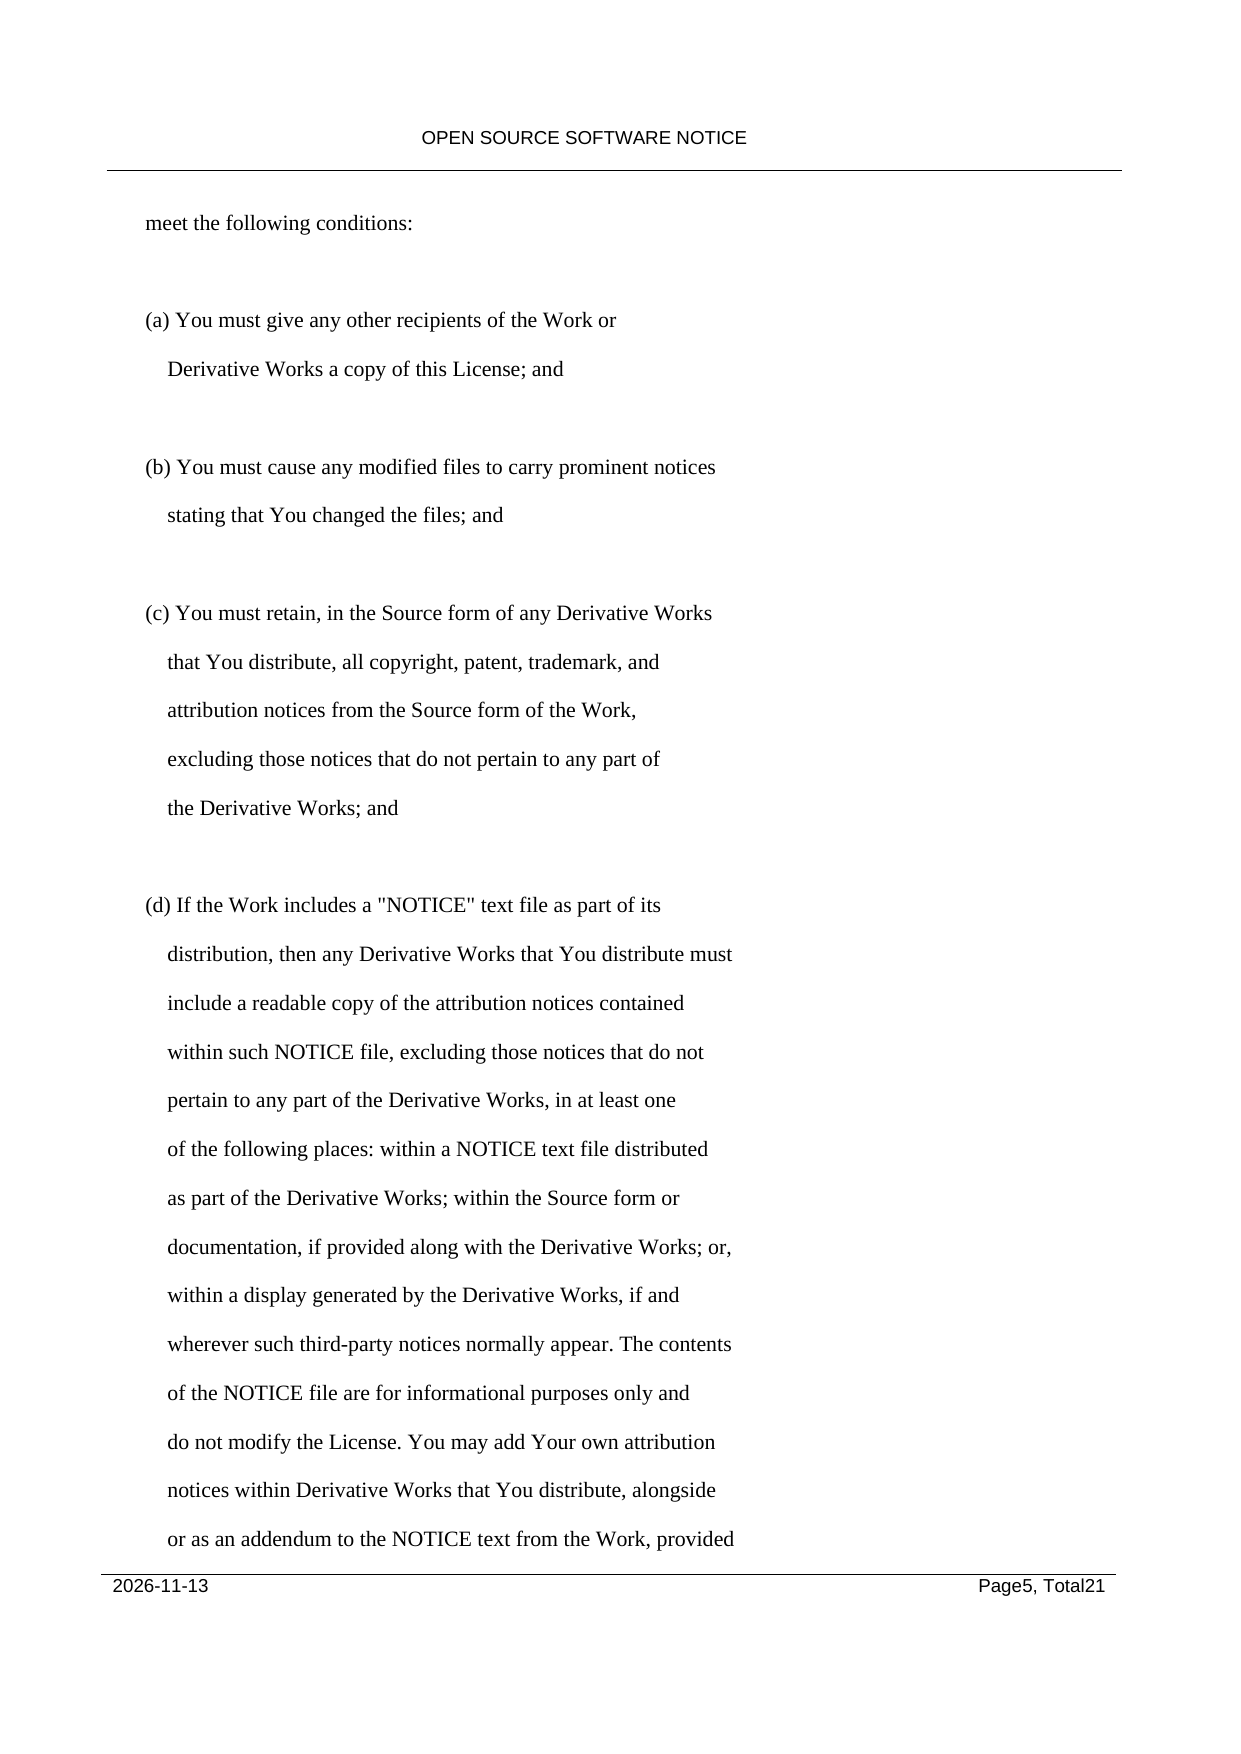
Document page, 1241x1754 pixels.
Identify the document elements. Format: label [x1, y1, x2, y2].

text [112, 206, 1128, 1555]
